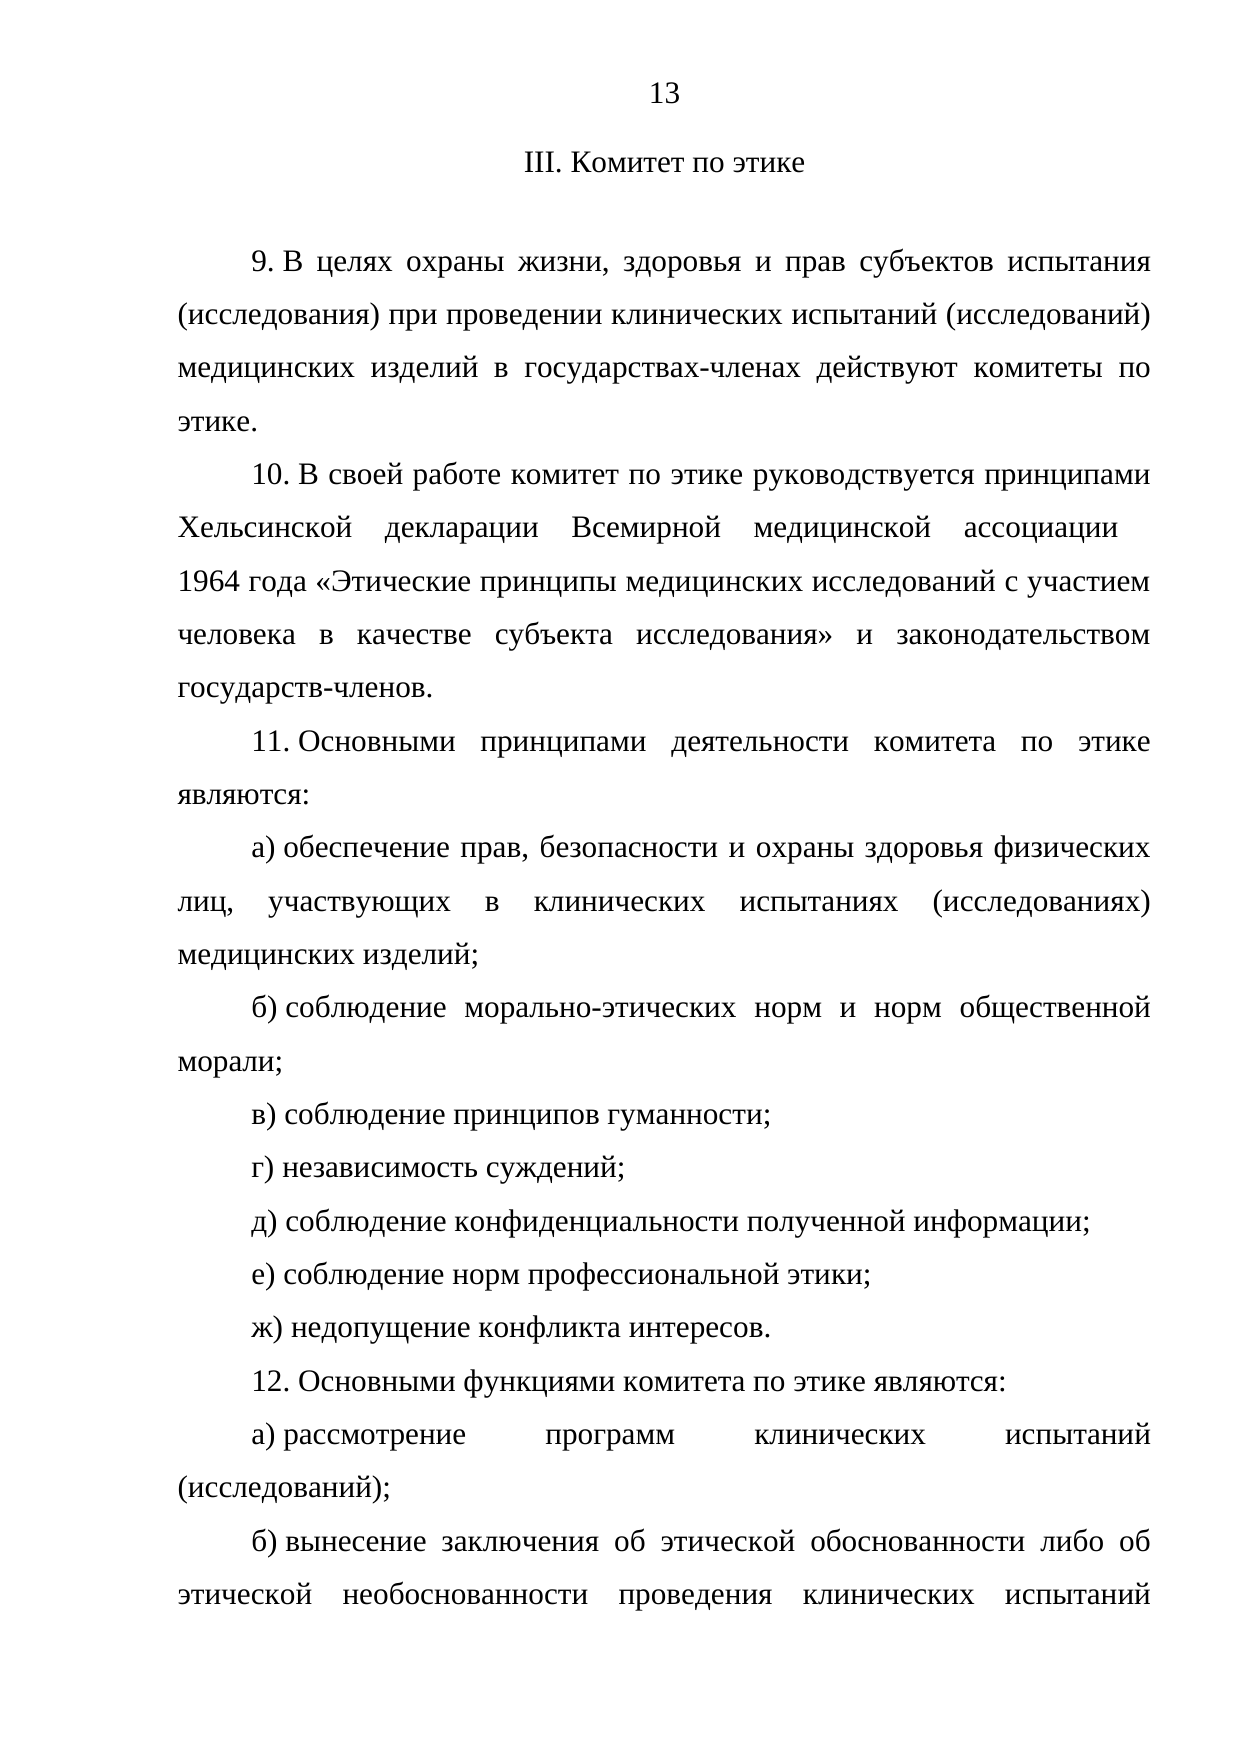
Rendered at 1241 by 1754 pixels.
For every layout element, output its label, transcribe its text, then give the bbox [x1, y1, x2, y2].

text ж) недопущение конфликта интересов. [177, 1295, 1152, 1348]
text б) соблюдение морально-этических норм и норм общественной морали; [177, 975, 1152, 1082]
text 10. В своей работе комитет по этике руководствуется принципами Хельсинской декларации Всемирной медицинской ассоциации 1964 года «Этические принципы медицинских исследований с участием человека в качестве субъекта исследования» и законодательством государств-членов. [177, 442, 1152, 708]
text III. Комитет по этике [177, 143, 1152, 179]
text 11. Основными принципами деятельности комитета по этике являются: [177, 708, 1152, 815]
text а) рассмотрение программ клинических испытаний (исследований); [177, 1402, 1152, 1508]
text а) обеспечение прав, безопасности и охраны здоровья физических лиц, участвующих в клинических испытаниях (исследованиях) медицинских изделий; [177, 815, 1152, 975]
text г) независимость суждений; [177, 1135, 1152, 1188]
text е) соблюдение норм профессиональной этики; [177, 1242, 1152, 1295]
text 9. В целях охраны жизни, здоровья и прав субъектов испытания (исследования) при проведении клинических испытаний (исследований) медицинских изделий в государствах-членах действуют комитеты по этике. [177, 228, 1152, 442]
text д) соблюдение конфиденциальности полученной информации; [177, 1188, 1152, 1242]
text 12. Основными функциями комитета по этике являются: [177, 1348, 1152, 1402]
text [177, 1508, 1152, 1615]
text в) соблюдение принципов гуманности; [177, 1082, 1152, 1135]
